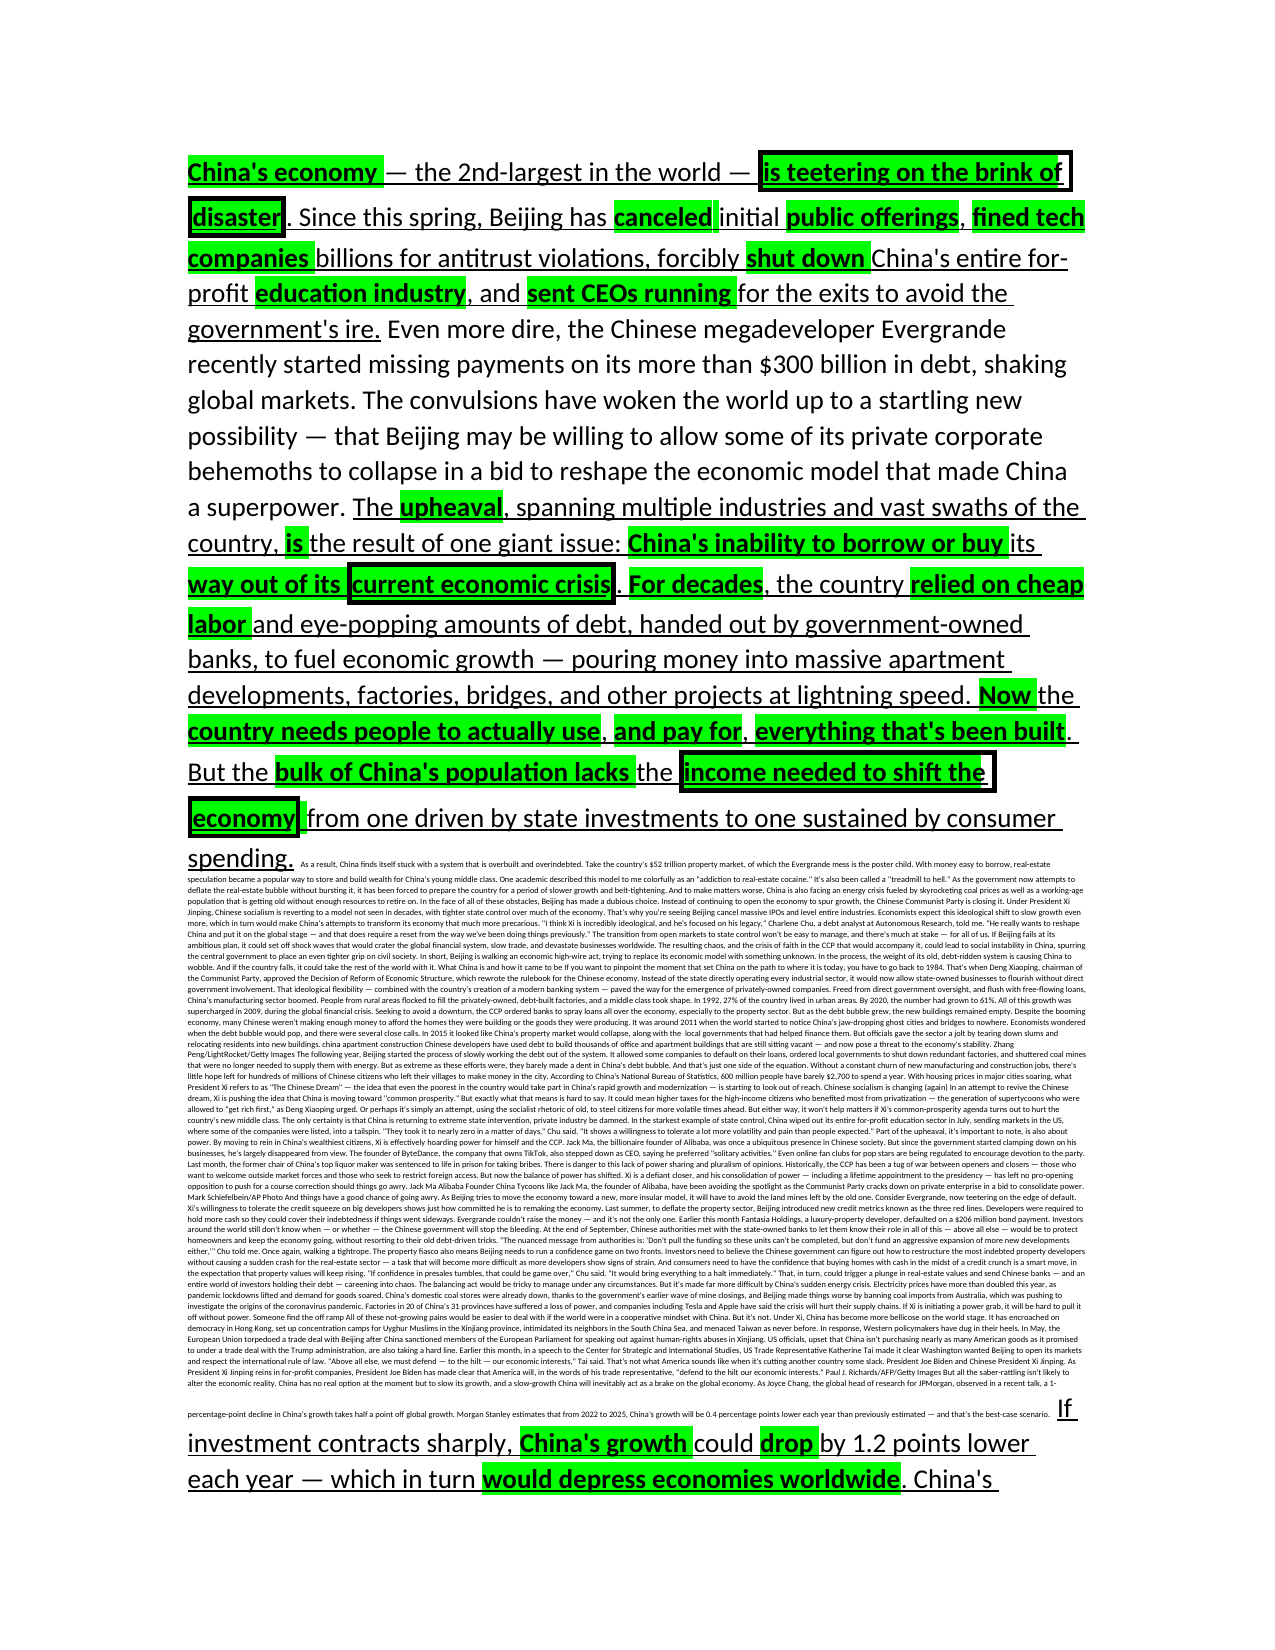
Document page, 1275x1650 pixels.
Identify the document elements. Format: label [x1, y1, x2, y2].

text [187, 150, 1087, 1495]
